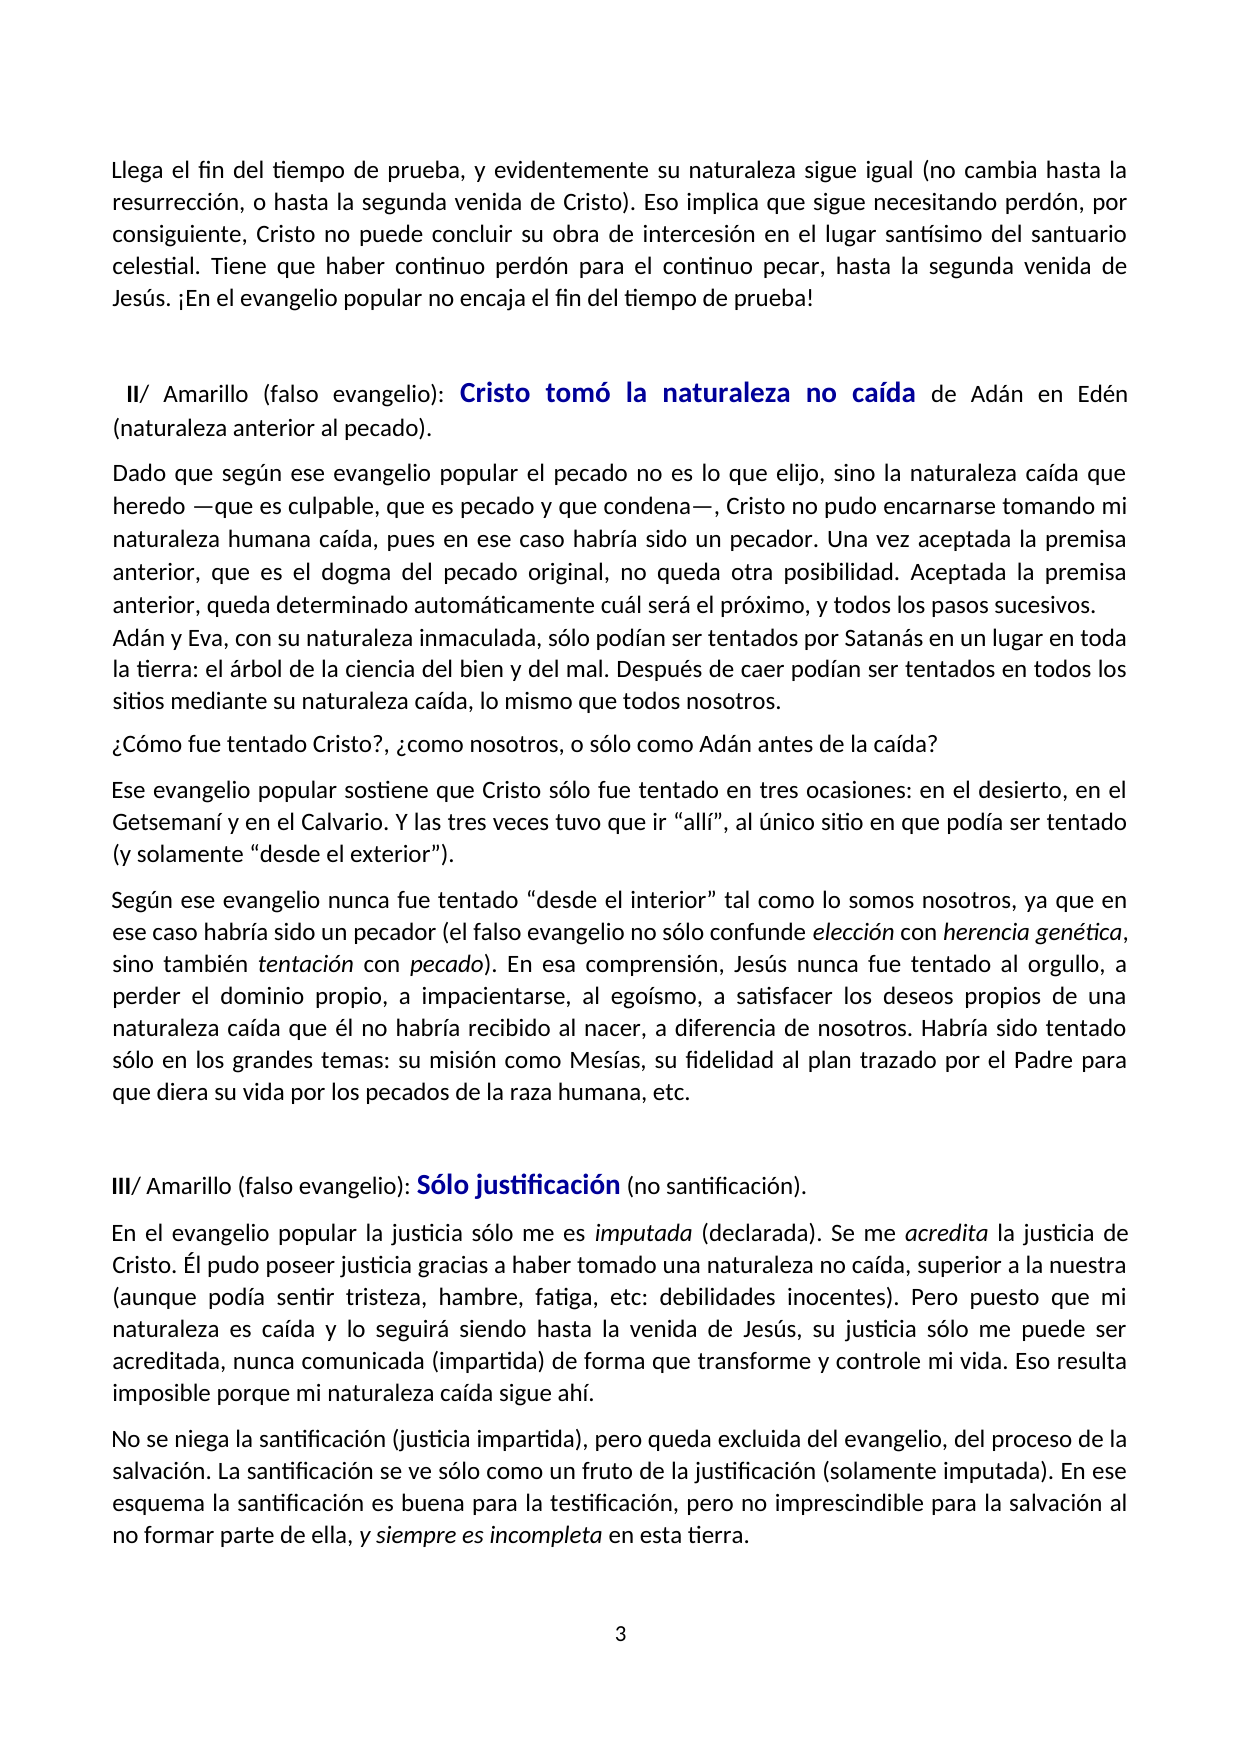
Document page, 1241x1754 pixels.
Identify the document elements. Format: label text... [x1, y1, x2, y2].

text En el evangelio popular la justicia sólo me es imputada (declarada). Se me acredita la justicia de Cristo. Él pudo poseer justicia gracias a haber tomado una naturaleza no caída, superior a la nuestra (aunque podía sentir tristeza, hambre, fatiga, etc: debilidades inocentes). Pero puesto que mi naturaleza es caída y lo seguirá siendo hasta la venida de Jesús, su justicia sólo me puede ser acreditada, nunca comunicada (impartida) de forma que transforme y controle mi vida. Eso resulta imposible porque mi naturaleza caída sigue ahí. [111, 1217, 1129, 1408]
text Según ese evangelio nunca fue tentado “desde el interior” tal como lo somos nosotros, ya que en ese caso habría sido un pecador (el falso evangelio no sólo confunde elección con herencia genética, sino también tentación con pecado). En esa comprensión, Jesús nunca fue tentado al orgullo, a perder el dominio propio, a impacientarse, al egoísmo, a satisfacer los deseos propios de una naturaleza caída que él no habría recibido al nacer, a diferencia de nosotros. Habría sido tentado sólo en los grandes temas: su misión como Mesías, su fidelidad al plan trazado por el Padre para que diera su vida por los pecados de la raza humana, etc. [111, 884, 1129, 1107]
text ¿Cómo fue tentado Cristo?, ¿como nosotros, o sólo como Adán antes de la caída? [111, 729, 1129, 759]
text II/ Amarillo (falso evangelio): Cristo tomó la naturaleza no caída de Adán en Edén (naturaleza anterior al pecado). [112, 374, 1129, 443]
text No se niega la santificación (justicia impartida), pero queda excluida del evangelio, del proceso de la salvación. La santificación se ve sólo como un fruto de la justificación (solamente imputada). En ese esquema la santificación es buena para la testificación, pero no imprescindible para la salvación al no formar parte de ella, y siempre es incompleta en esta tierra. [111, 1423, 1129, 1549]
text Llega el fin del tiempo de prueba, y evidentemente su naturaleza sigue igual (no cambia hasta la resurrección, o hasta la segunda venida de Cristo). Eso implica que sigue necesitando perdón, por consiguiente, Cristo no puede concluir su obra de intercesión en el lugar santísimo del santuario celestial. Tiene que haber continuo perdón para el continuo pecar, hasta la segunda venida de Jesús. ¡En el evangelio popular no encaja el fin del tiempo de prueba! [111, 154, 1129, 313]
text III/ Amarillo (falso evangelio): Sólo justificación (no santificación). [111, 1166, 1129, 1202]
text Adán y Eva, con su naturaleza inmaculada, sólo podían ser tentados por Satanás en un lugar en toda la tierra: el árbol de la ciencia del bien y del mal. Después de caer podían ser tentados en todos los sitios mediante su naturaleza caída, lo mismo que todos nosotros. [112, 622, 1129, 715]
text Dado que según ese evangelio popular el pecado no es lo que elijo, sino la naturaleza caída que heredo —que es culpable, que es pecado y que condena—, Cristo no pudo encarnarse tomando mi naturaleza humana caída, pues en ese caso habría sido un pecador. Una vez aceptada la premisa anterior, que es el dogma del pecado original, no queda otra posibilidad. Aceptada la premisa anterior, queda determinado automáticamente cuál será el próximo, y todos los pasos sucesivos. [112, 457, 1129, 620]
text Ese evangelio popular sostiene que Cristo sólo fue tentado en tres ocasiones: en el desierto, en el Getsemaní y en el Calvario. Y las tres veces tuvo que ir “allí”, al único sitio en que podía ser tentado (y solamente “desde el exterior”). [111, 774, 1129, 869]
